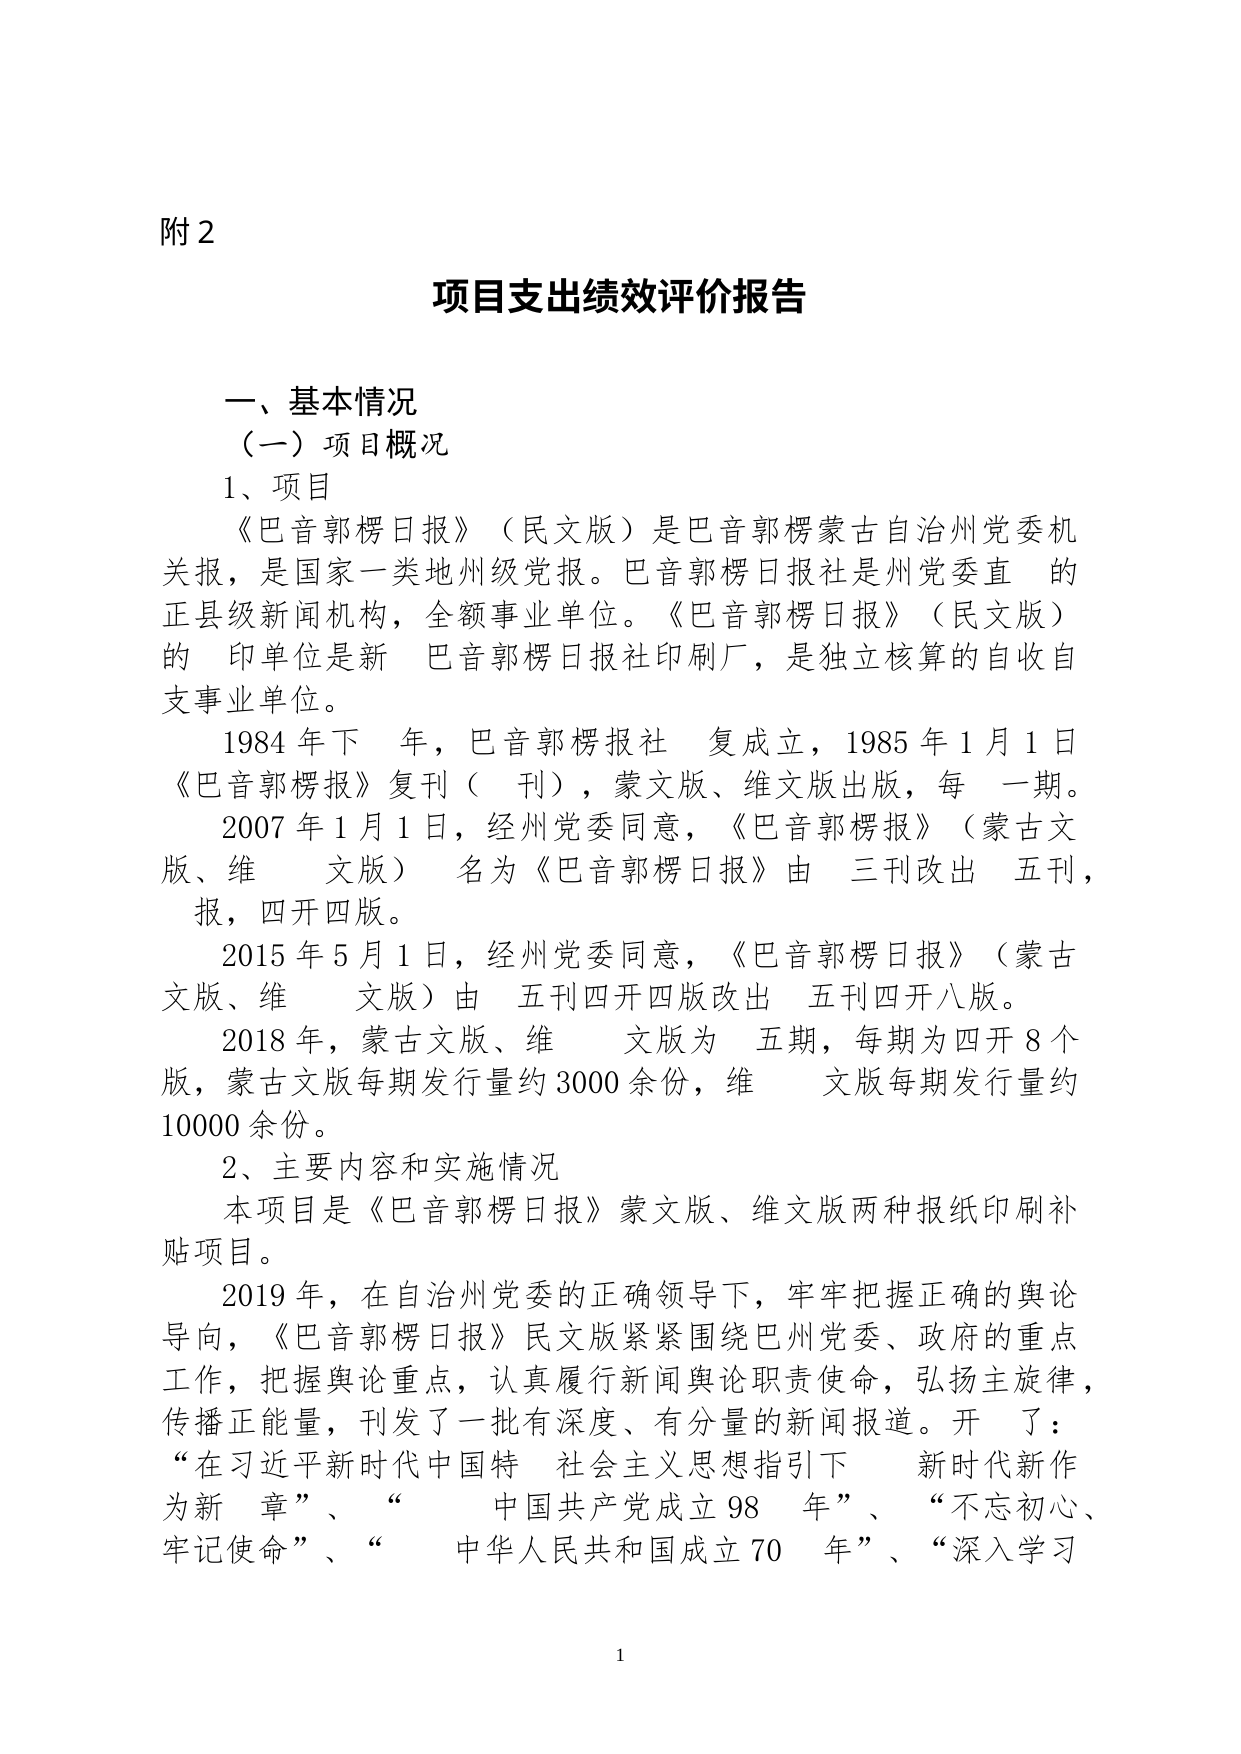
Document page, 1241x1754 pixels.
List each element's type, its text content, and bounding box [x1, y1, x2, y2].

text 2015年5月1日，经州党委同意，《巴音郭楞日报》（蒙古文版、维吾尔文版）由周五刊四开四版改出周五刊四开八版。 [159, 931, 1081, 1016]
text 2、主要内容和实施情况 [159, 1144, 1081, 1186]
text 项目支出绩效评价报告 [159, 251, 1081, 336]
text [159, 1271, 1081, 1569]
text 2007年1月1日，经州党委同意，《巴音郭楞报》（蒙古文版、维吾尔文版）更名为《巴音郭楞日报》由周三刊改出周五刊，彩报，四开四版。 [159, 804, 1081, 931]
text 一、基本情况 [159, 379, 1081, 421]
text 附2 [159, 209, 1081, 251]
text 1、项目背景 [159, 464, 1081, 506]
text 2018年，蒙古文版、维吾尔文版为周五期，每期为四开8个版，蒙古文版每期发行量约3000余份，维吾尔文版每期发行量约10000余份。 [159, 1016, 1081, 1144]
text 本项目是《巴音郭楞日报》蒙文版、维文版两种报纸印刷补贴项目。 [159, 1186, 1081, 1271]
text 《巴音郭楞日报》（民文版）是巴音郭楞蒙古自治州党委机关报，是国家一类地州级党报。巴音郭楞日报社是州党委直属的正县级新闻机构，全额事业单位。《巴音郭楞日报》（民文版）的承印单位是新疆巴音郭楞日报社印刷厂，是独立核算的自收自支事业单位。 [159, 506, 1081, 719]
text （一）项目概况 [159, 421, 1081, 464]
text 1984年下半年，巴音郭楞报社恢复成立，1985年1月1日《巴音郭楞报》复刊（试刊），蒙文版、维文版出版，每周一期。 [159, 719, 1081, 804]
